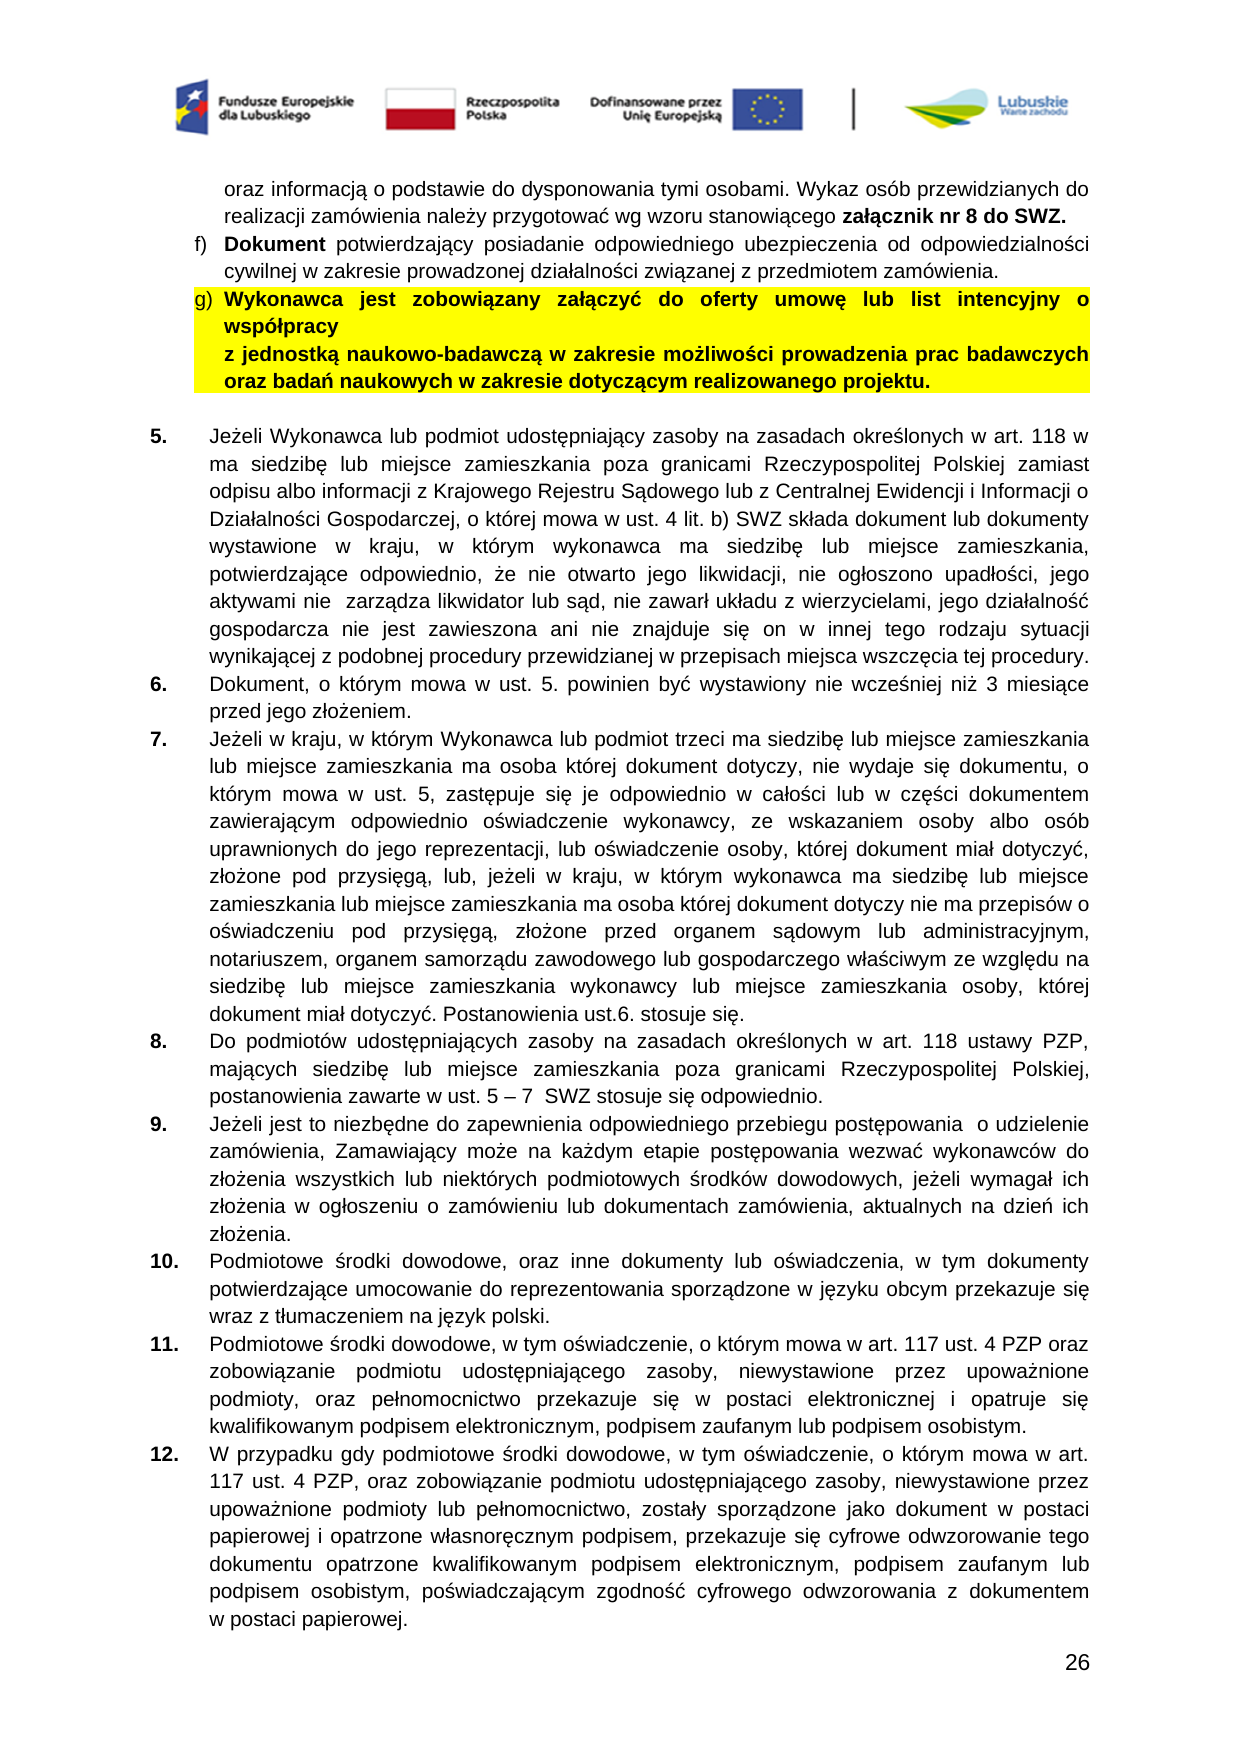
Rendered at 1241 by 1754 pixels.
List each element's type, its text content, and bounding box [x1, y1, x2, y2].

list Wykonawca jest zobowiązany załączyć do oferty umowę lub list intencyjny o współpracy z jednostką naukowo-badawczą w zakresie możliwości prowadzenia prac badawczych oraz badań naukowych w zakresie dotyczącym realizowanego projektu. [194, 287, 1090, 393]
list Do podmiotów udostępniających zasoby na zasadach określonych w art. 118 ustawy PZP, mających siedzibę lub miejsce zamieszkania poza granicami Rzeczypospolitej Polskiej, postanowienia zawarte w ust. 5 – 7 SWZ stosuje się odpowiednio. [150, 1029, 1090, 1108]
list Podmiotowe środki dowodowe, w tym oświadczenie, o którym mowa w art. 117 ust. 4 PZP oraz zobowiązanie podmiotu udostępniającego zasoby, niewystawione przez upoważnione podmioty, oraz pełnomocnictwo przekazuje się w postaci elektronicznej i opatruje się kwalifikowanym podpisem elektronicznym, podpisem zaufanym lub podpisem osobistym. [150, 1332, 1090, 1438]
list Jeżeli jest to niezbędne do zapewnienia odpowiedniego przebiegu postępowania o udzielenie zamówienia, Zamawiający może na każdym etapie postępowania wezwać wykonawców do złożenia wszystkich lub niektórych podmiotowych środków dowodowych, jeżeli wymagał ich złożenia w ogłoszeniu o zamówieniu lub dokumentach zamówienia, aktualnych na dzień ich złożenia. [150, 1112, 1090, 1246]
list Dokument, o którym mowa w ust. 5. powinien być wystawiony nie wcześniej niż 3 miesiące przed jego złożeniem. [150, 672, 1090, 723]
picture [150, 75, 1096, 141]
list Jeżeli Wykonawca lub podmiot udostępniający zasoby na zasadach określonych w art. 118 w ma siedzibę lub miejsce zamieszkania poza granicami Rzeczypospolitej Polskiej zamiast odpisu albo informacji z Krajowego Rejestru Sądowego lub z Centralnej Ewidencji i Informacji o Działalności Gospodarczej, o której mowa w ust. 4 lit. b) SWZ składa dokument lub dokumenty wystawione w kraju, w którym wykonawca ma siedzibę lub miejsce zamieszkania, potwierdzające odpowiednio, że nie otwarto jego likwidacji, nie ogłoszono upadłości, jego aktywami nie zarządza likwidator lub sąd, nie zawarł układu z wierzycielami, jego działalność gospodarcza nie jest zawieszona ani nie znajduje się on w innej tego rodzaju sytuacji wynikającej z podobnej procedury przewidzianej w przepisach miejsca wszczęcia tej procedury. [150, 424, 1090, 668]
list Podmiotowe środki dowodowe, oraz inne dokumenty lub oświadczenia, w tym dokumenty potwierdzające umocowanie do reprezentowania sporządzone w języku obcym przekazuje się wraz z tłumaczeniem na język polski. [150, 1249, 1090, 1328]
list W przypadku gdy podmiotowe środki dowodowe, w tym oświadczenie, o którym mowa w art. 117 ust. 4 PZP, oraz zobowiązanie podmiotu udostępniającego zasoby, niewystawione przez upoważnione podmioty lub pełnomocnictwo, zostały sporządzone jako dokument w postaci papierowej i opatrzone własnoręcznym podpisem, przekazuje się cyfrowe odwzorowanie tego dokumentu opatrzone kwalifikowanym podpisem elektronicznym, podpisem zaufanym lub podpisem osobistym, poświadczającym zgodność cyfrowego odwzorowania z dokumentem w postaci papierowej. [150, 1442, 1090, 1631]
list Dokument potwierdzający posiadanie odpowiedniego ubezpieczenia od odpowiedzialności cywilnej w zakresie prowadzonej działalności związanej z przedmiotem zamówienia. [194, 232, 1090, 283]
list Jeżeli w kraju, w którym Wykonawca lub podmiot trzeci ma siedzibę lub miejsce zamieszkania lub miejsce zamieszkania ma osoba której dokument dotyczy, nie wydaje się dokumentu, o którym mowa w ust. 5, zastępuje się je odpowiednio w całości lub w części dokumentem zawierającym odpowiednio oświadczenie wykonawcy, ze wskazaniem osoby albo osób uprawnionych do jego reprezentacji, lub oświadczenie osoby, której dokument miał dotyczyć, złożone pod przysięgą, lub, jeżeli w kraju, w którym wykonawca ma siedzibę lub miejsce zamieszkania lub miejsce zamieszkania ma osoba której dokument dotyczy nie ma przepisów o oświadczeniu pod przysięgą, złożone przed organem sądowym lub administracyjnym, notariuszem, organem samorządu zawodowego lub gospodarczego właściwym ze względu na siedzibę lub miejsce zamieszkania wykonawcy lub miejsce zamieszkania osoby, której dokument miał dotyczyć. Postanowienia ust.6. stosuje się. [150, 727, 1090, 1026]
